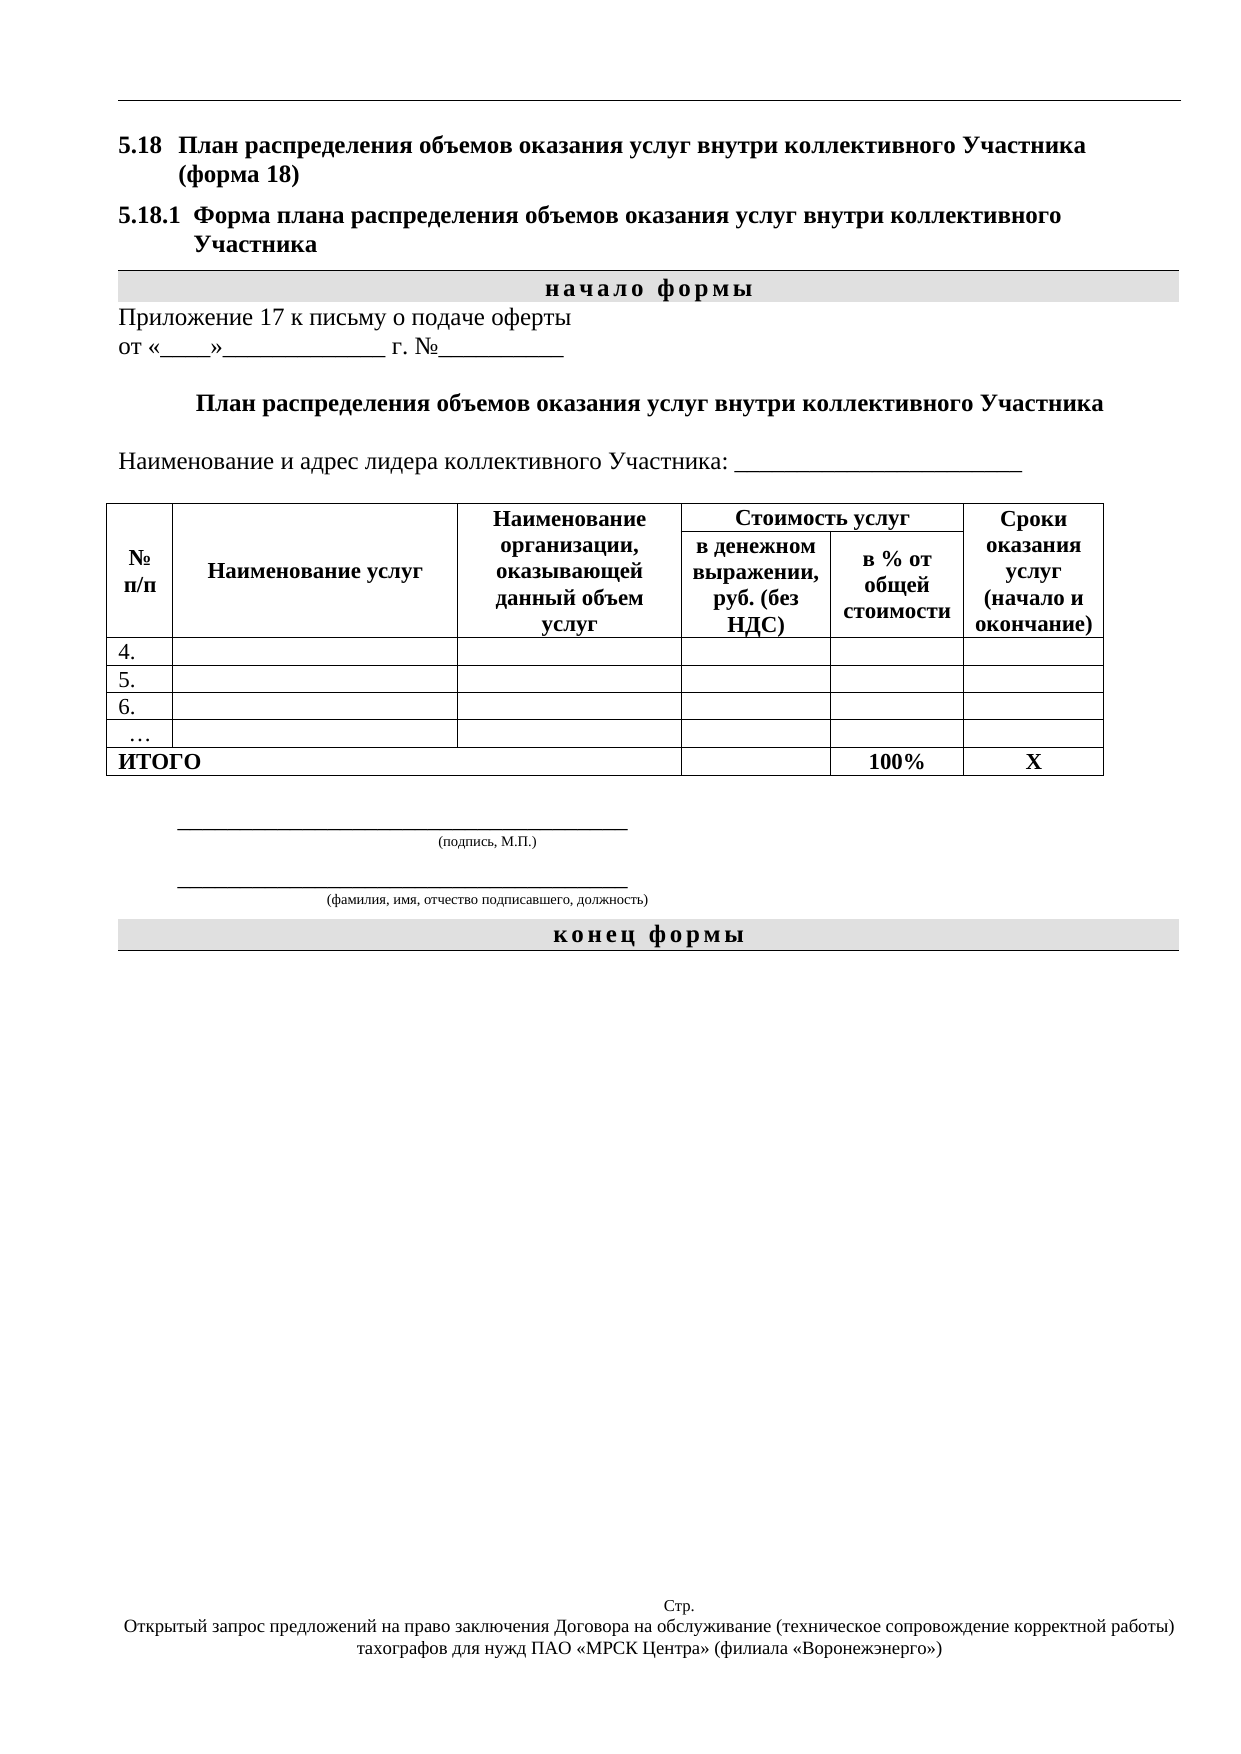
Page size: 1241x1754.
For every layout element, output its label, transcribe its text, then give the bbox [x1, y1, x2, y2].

table_cell [173, 693, 457, 719]
table_header № п/п [107, 504, 172, 637]
table_cell [831, 666, 963, 692]
table_cell в % от общей стоимости [831, 532, 963, 637]
table_cell ИТОГО [107, 748, 681, 775]
table_cell [107, 666, 172, 692]
table_header Сроки оказания услуг (начало и окончание) [964, 504, 1103, 637]
text ____________________________________ [118, 862, 1181, 891]
text начало формы [118, 271, 1179, 302]
text Приложение 17 к письму о подаче оферты от «____»_____________ г. №__________ [118, 302, 1181, 359]
table_cell [458, 638, 681, 664]
subtitle План распределения объемов оказания услуг внутри коллективного Участника (форма 18) [118, 130, 1181, 188]
table_cell [107, 693, 172, 719]
table_header Наименование услуг [173, 504, 457, 637]
table_cell [964, 666, 1103, 692]
table_cell … [107, 720, 172, 747]
text (подпись, М.П.) [118, 833, 797, 862]
table_cell Х [964, 748, 1103, 775]
table_cell [682, 666, 830, 692]
text План распределения объемов оказания услуг внутри коллективного Участника [118, 388, 1181, 417]
text Наименование и адрес лидера коллективного Участника: _______________________ [118, 446, 1181, 474]
table_cell [964, 693, 1103, 719]
table_cell [173, 720, 457, 747]
table_cell [831, 638, 963, 664]
table_cell [682, 720, 830, 747]
table_cell [173, 666, 457, 692]
text ____________________________________ [118, 804, 1181, 833]
table_cell [173, 638, 457, 664]
text конец формы [118, 919, 1179, 950]
text (фамилия, имя, отчество подписавшего, должность) [118, 891, 797, 919]
table_cell 100% [831, 748, 963, 775]
table_cell [964, 638, 1103, 664]
table_cell [682, 638, 830, 664]
subtitle Форма плана распределения объемов оказания услуг внутри коллективного Участника [118, 200, 1181, 258]
table_cell [458, 693, 681, 719]
table_cell [107, 638, 172, 664]
table_header Стоимость услуг [682, 504, 963, 531]
table_cell [682, 748, 830, 775]
table_header Наименование организации, оказывающей данный объем услуг [458, 504, 681, 637]
table_cell в денежном выражении, руб. (без НДС) [682, 532, 830, 637]
table_cell [458, 720, 681, 747]
table_cell [831, 693, 963, 719]
table_cell [682, 693, 830, 719]
table_cell [458, 666, 681, 692]
table_cell [831, 720, 963, 747]
table_cell [964, 720, 1103, 747]
